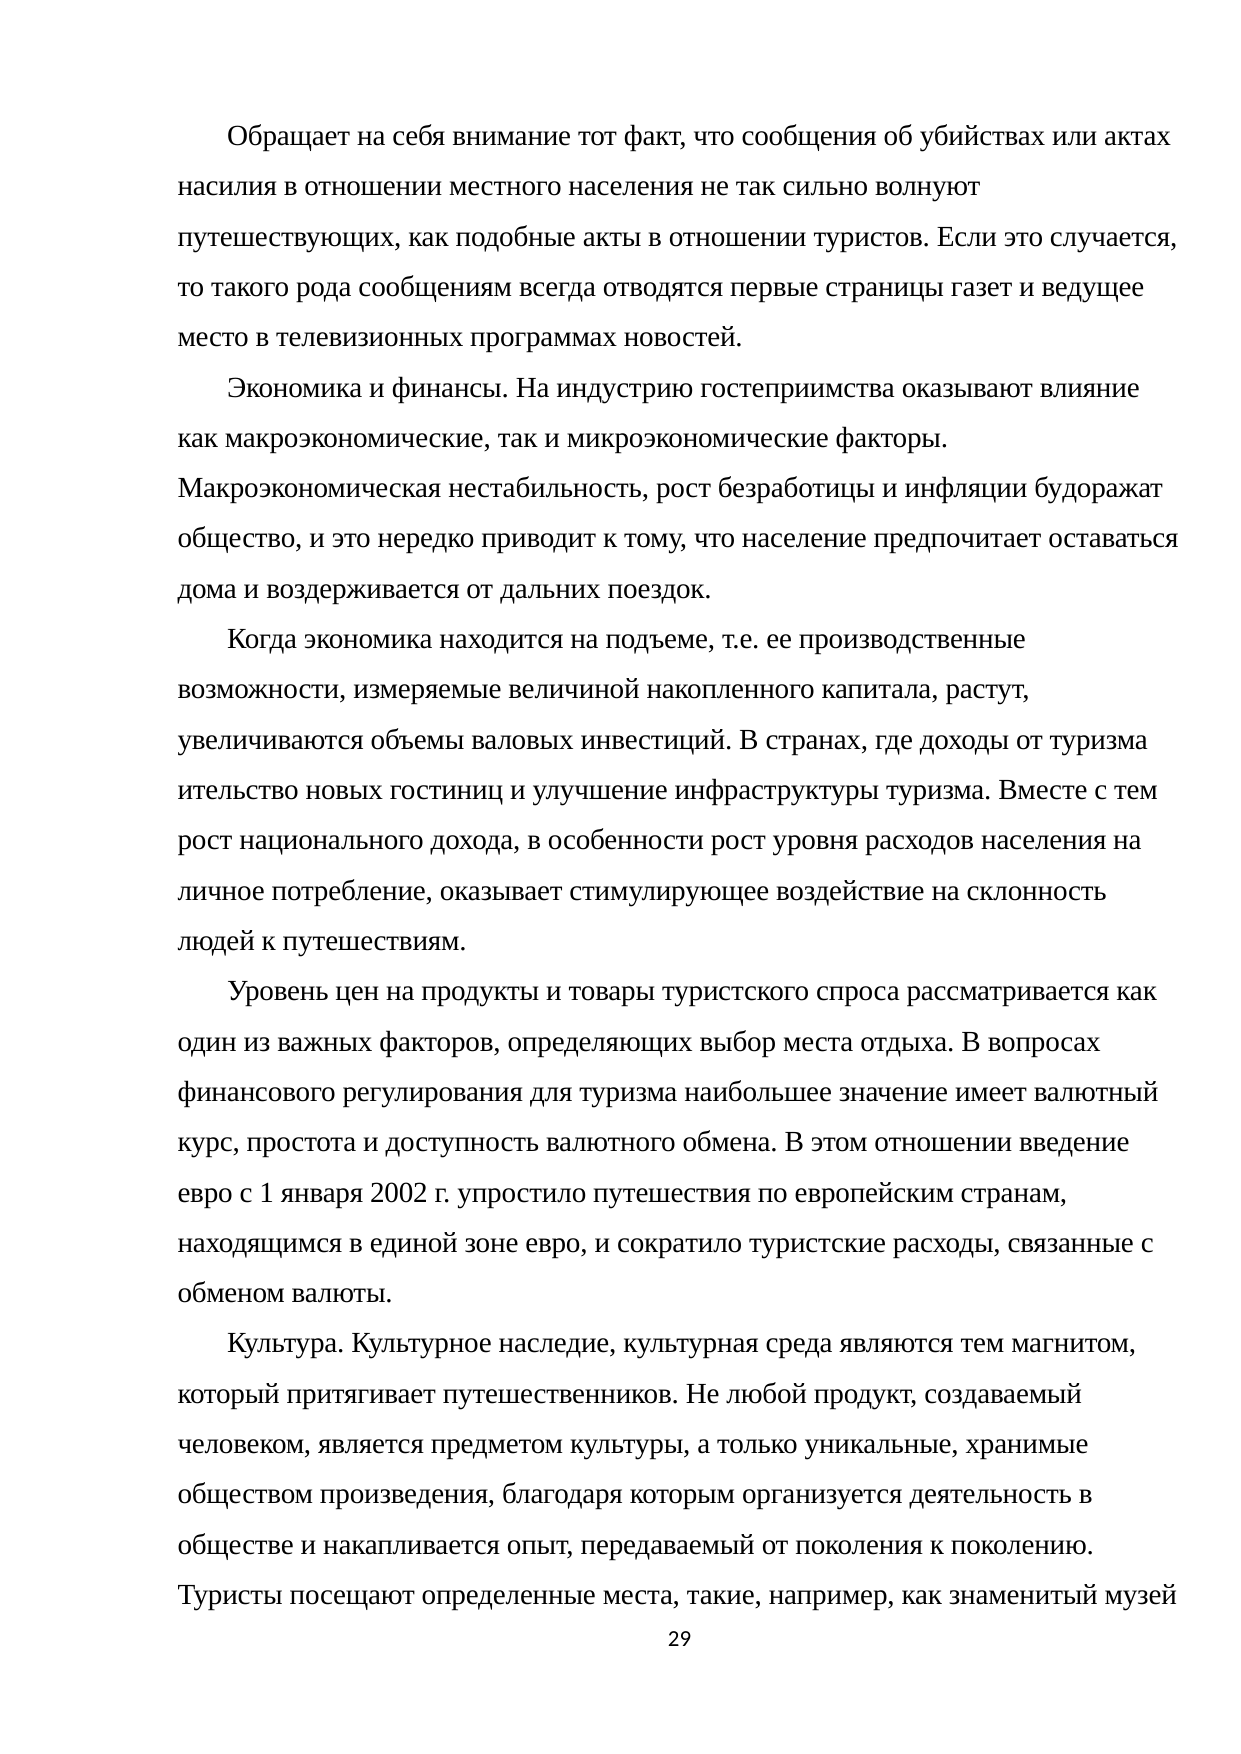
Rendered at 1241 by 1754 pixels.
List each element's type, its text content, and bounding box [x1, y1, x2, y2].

text Уровень цен на продукты и товары туристского спроса рассматривается как один из важных факторов, определяющих выбор места отдыха. В вопросах финансового регулирования для туризма наибольшее значение имеет валютный курс, простота и доступность валютного обмена. В этом отношении введение евро с 1 января 2002 г. упростило путешествия по европейским странам, находящимся в единой зоне евро, и сократило туристские расходы, связанные с обменом валюты. [177, 973, 1181, 1309]
text Экономика и финансы. На индустрию гостеприимства оказывают влияние как макроэкономические, так и микроэкономические факторы. Макроэкономическая нестабильность, рост безработицы и инфляции будоражат общество, и это нередко приводит к тому, что население предпочитает оставаться дома и воздерживается от дальних поездок. [177, 370, 1181, 604]
text Обращает на себя внимание тот факт, что сообщения об убийствах или актах насилия в отношении местного населения не так сильно волнуют путешествующих, как подобные акты в отношении туристов. Если это случается, то такого рода сообщениям всегда отводятся первые страницы газет и ведущее место в телевизионных программах новостей. [177, 118, 1181, 353]
text Когда экономика находится на подъеме, т.е. ее производственные возможности, измеряемые величиной накопленного капитала, растут, увеличиваются объемы валовых инвестиций. В странах, где доходы от туризма ительство новых гостиниц и улучшение инфраструктуры туризма. Вместе с тем рост национального дохода, в особенности рост уровня расходов населения на личное потребление, оказывает стимулирующее воздействие на склонность людей к путешествиям. [177, 621, 1181, 957]
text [177, 1326, 1181, 1611]
